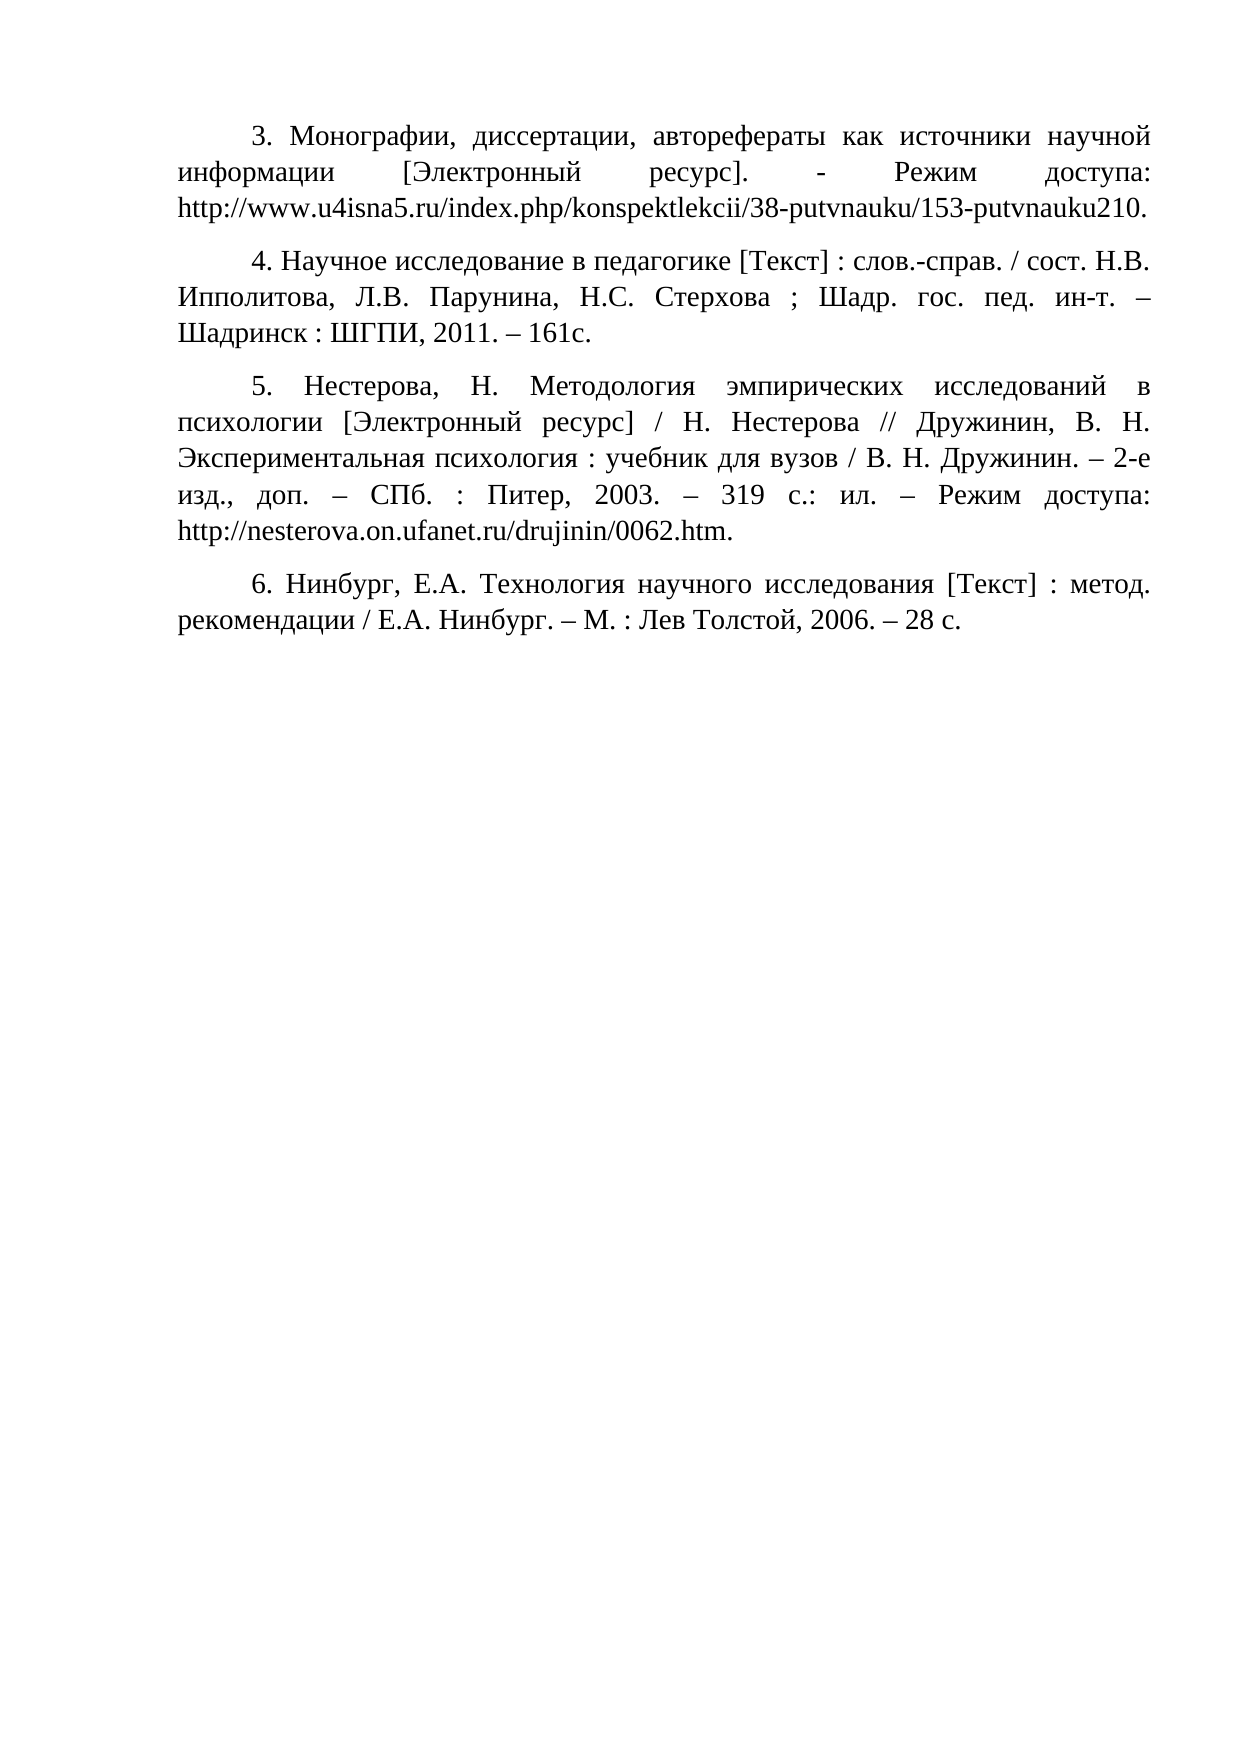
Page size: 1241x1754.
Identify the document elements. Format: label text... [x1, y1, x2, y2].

text 4. Научное исследование в педагогике [Текст] : слов.-справ. / сост. Н.В. Ипполитова, Л.В. Парунина, Н.С. Стерхова ; Шадр. гос. пед. ин-т. – Шадринск : ШГПИ, 2011. – 161с. [177, 243, 1152, 349]
text 3. Монографии, диссертации, авторефераты как источники научной информации [Электронный ресурс]. - Режим доступа: http://www.u4isna5.ru/index.php/konspektlekcii/38-putvnauku/153-putvnauku210. [177, 118, 1152, 224]
text 6. Нинбург, Е.А. Технология научного исследования [Текст] : метод. рекомендации / Е.А. Нинбург. – М. : Лев Толстой, 2006. – 28 с. [177, 566, 1152, 635]
text 5. Нестерова, Н. Методология эмпирических исследований в психологии [Электронный ресурс] / Н. Нестерова // Дружинин, В. Н. Экспериментальная психология : учебник для вузов / В. Н. Дружинин. – 2-е изд., доп. – СПб. : Питер, 2003. – 319 с.: ил. – Режим доступа: http://nesterova.on.ufanet.ru/drujinin/0062.htm. [177, 368, 1152, 546]
